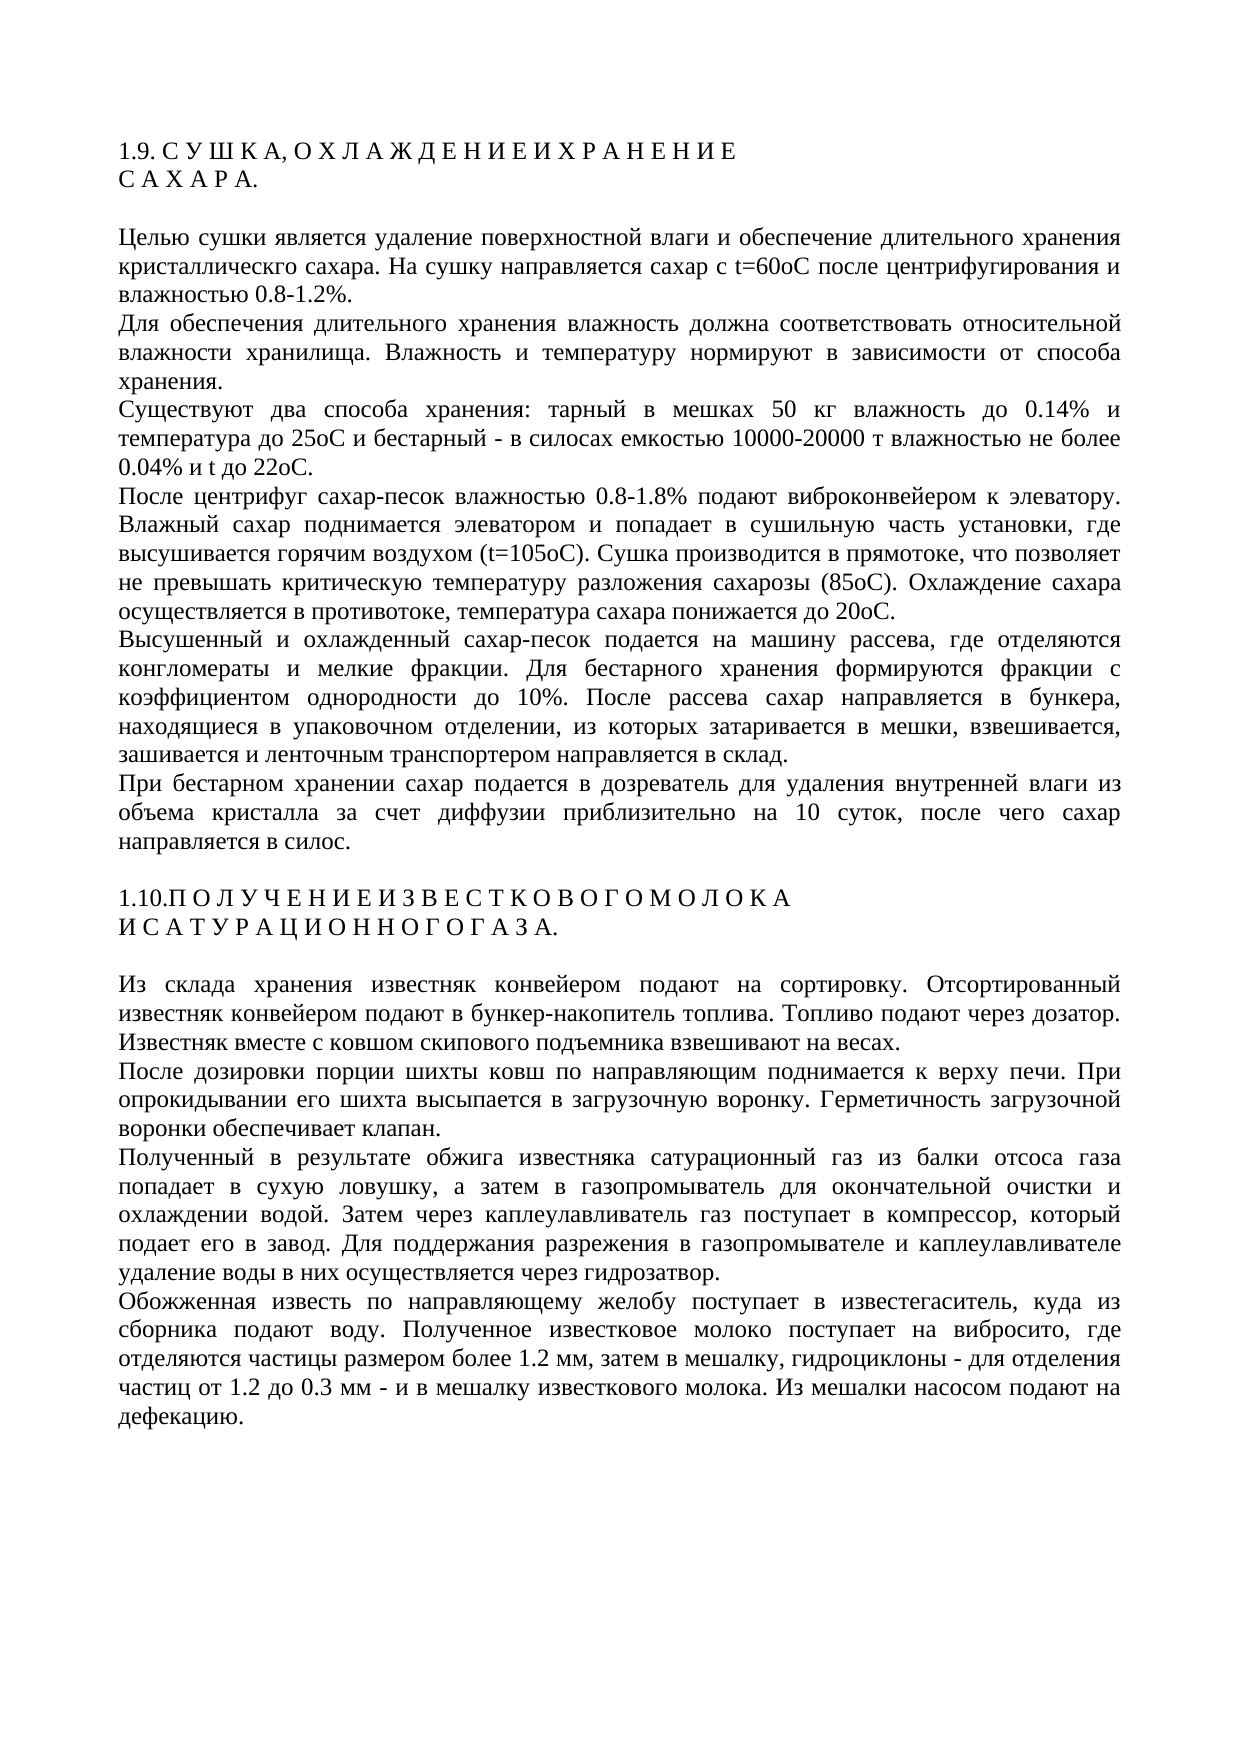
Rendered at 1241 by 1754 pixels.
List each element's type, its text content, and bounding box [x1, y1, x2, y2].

text 1.10.П О Л У Ч Е Н И Е И З В Е С Т К О В О Г О М О Л О К А [118, 883, 1122, 912]
text Существуют два способа хранения: тарный в мешках 50 кг влажность до 0.14% и температура до 25оС и бестарный - в силосах емкостью 10000-20000 т влажностью не более 0.04% и t до 22оС. [118, 394, 1122, 481]
text При бестарном хранении сахар подается в дозреватель для удаления внутренней влаги из объема кристалла за счет диффузии приблизительно на 10 суток, после чего сахар направляется в силос. [118, 768, 1122, 854]
text После центрифуг сахар-песок влажностью 0.8-1.8% подают виброконвейером к элеватору. Влажный сахар поднимается элеватором и попадает в сушильную часть установки, где высушивается горячим воздухом (t=105оC). Сушка производится в прямотоке, что позволяет не превышать критическую температуру разложения сахарозы (85оС). Охлаждение сахара осуществляется в противотоке, температура сахара понижается до 20оС. [118, 481, 1122, 624]
text Для обеспечения длительного хранения влажность должна соответствовать относительной влажности хранилища. Влажность и температуру нормируют в зависимости от способа хранения. [118, 308, 1122, 394]
text С А Х А Р А. [118, 164, 1122, 193]
text Полученный в результате обжига известняка сатурационный газ из балки отсоса газа попадает в сухую ловушку, а затем в газопромыватель для окончательной очистки и охлаждении водой. Затем через каплеулавливатель газ поступает в компрессор, который подает его в завод. Для поддержания разрежения в газопромывателе и каплеулавливателе удаление воды в них осуществляется через гидрозатвор. [118, 1142, 1122, 1286]
text После дозировки порции шихты ковш по направляющим поднимается к верху печи. При опрокидывании его шихта высыпается в загрузочную воронку. Герметичность загрузочной воронки обеспечивает клапан. [118, 1056, 1122, 1142]
text И С А Т У Р А Ц И О Н Н О Г О Г А З А. [118, 912, 1122, 941]
text Из склада хранения известняк конвейером подают на сортировку. Отсортированный известняк конвейером подают в бункер-накопитель топлива. Топливо подают через дозатор. Известняк вместе с ковшом скипового подъемника взвешивают на весах. [118, 969, 1122, 1056]
text 1.9. С У Ш К А, О Х Л А Ж Д Е Н И Е И Х Р А Н Е Н И Е [118, 136, 1122, 164]
text Целью сушки является удаление поверхностной влаги и обеспечение длительного хранения кристаллическго сахара. На сушку направляется сахар с t=60оC после центрифугирования и влажностью 0.8-1.2%. [118, 222, 1122, 308]
text Высушенный и охлажденный сахар-песок подается на машину рассева, где отделяются конгломераты и мелкие фракции. Для бестарного хранения формируются фракции с коэффициентом однородности до 10%. После рассева сахар направляется в бункера, находящиеся в упаковочном отделении, из которых затаривается в мешки, взвешивается, зашивается и ленточным транспортером направляется в склад. [118, 624, 1122, 768]
text Обожженная известь по направляющему желобу поступает в известегаситель, куда из сборника подают воду. Полученное известковое молоко поступает на вибросито, где отделяются частицы размером более 1.2 мм, затем в мешалку, гидроциклоны - для отделения частиц от 1.2 до 0.3 мм - и в мешалку известкового молока. Из мешалки насосом подают на дефекацию. [118, 1286, 1122, 1429]
